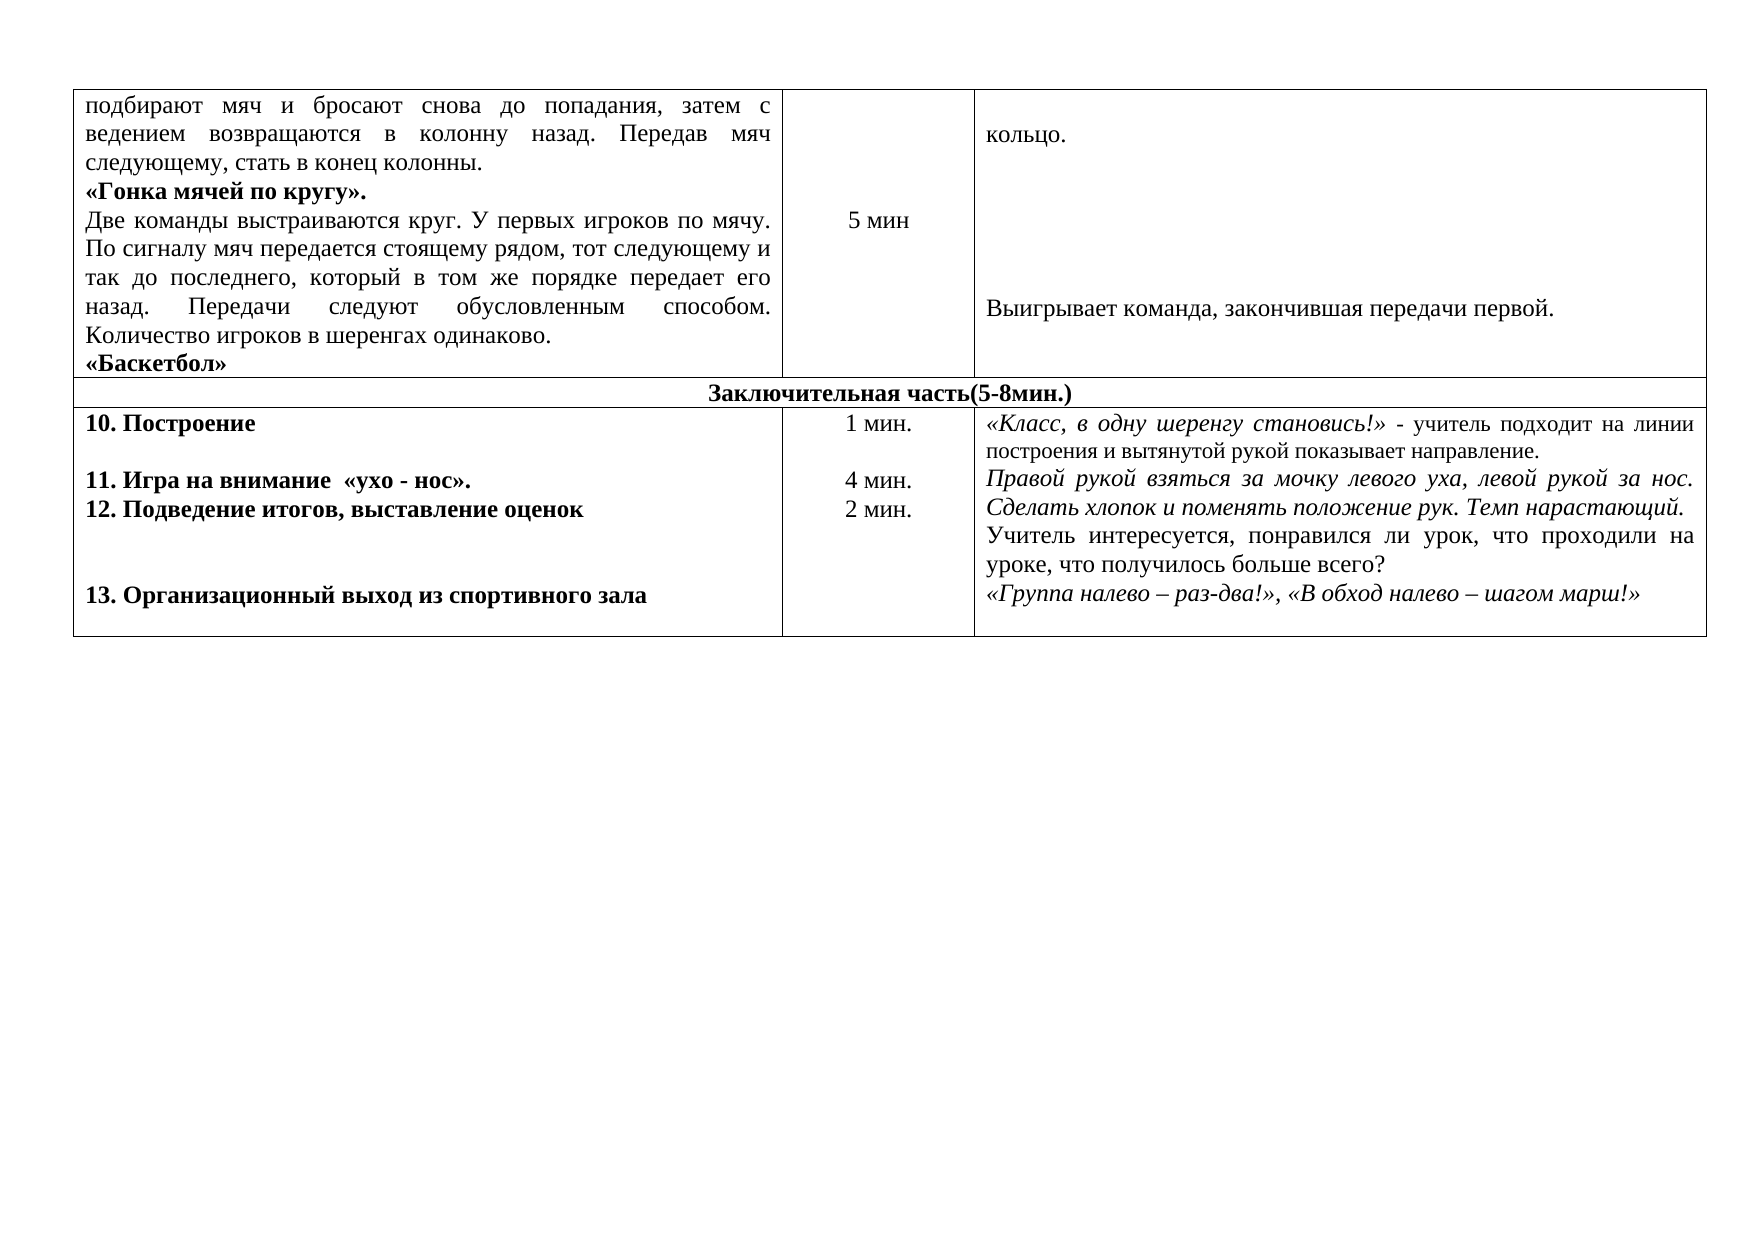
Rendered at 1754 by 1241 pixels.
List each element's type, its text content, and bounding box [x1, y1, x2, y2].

table_cell 1 мин. 4 мин. 2 мин. [783, 408, 974, 636]
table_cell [783, 90, 974, 377]
table_cell «Класс, в одну шеренгу становись!» - учитель подходит на линии построения и вытянутой рукой показывает направление. Правой рукой взяться за мочку левого уха, левой рукой за нос. Сделать хлопок и поменять положение рук. Темп нарастающий. Учитель интересуется, понравился ли урок, что проходили на уроке, что получилось больше всего? «Группа налево – раз-два!», «В обход налево – шагом марш!» [975, 408, 1706, 636]
table_cell Заключительная часть(5-8мин.) [74, 378, 1706, 407]
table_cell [74, 90, 782, 377]
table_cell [975, 90, 1706, 377]
table_cell 10. Построение 11. Игра на внимание «ухо - нос». 12. Подведение итогов, выставление оценок 13. Организационный выход из спортивного зала [74, 408, 782, 636]
